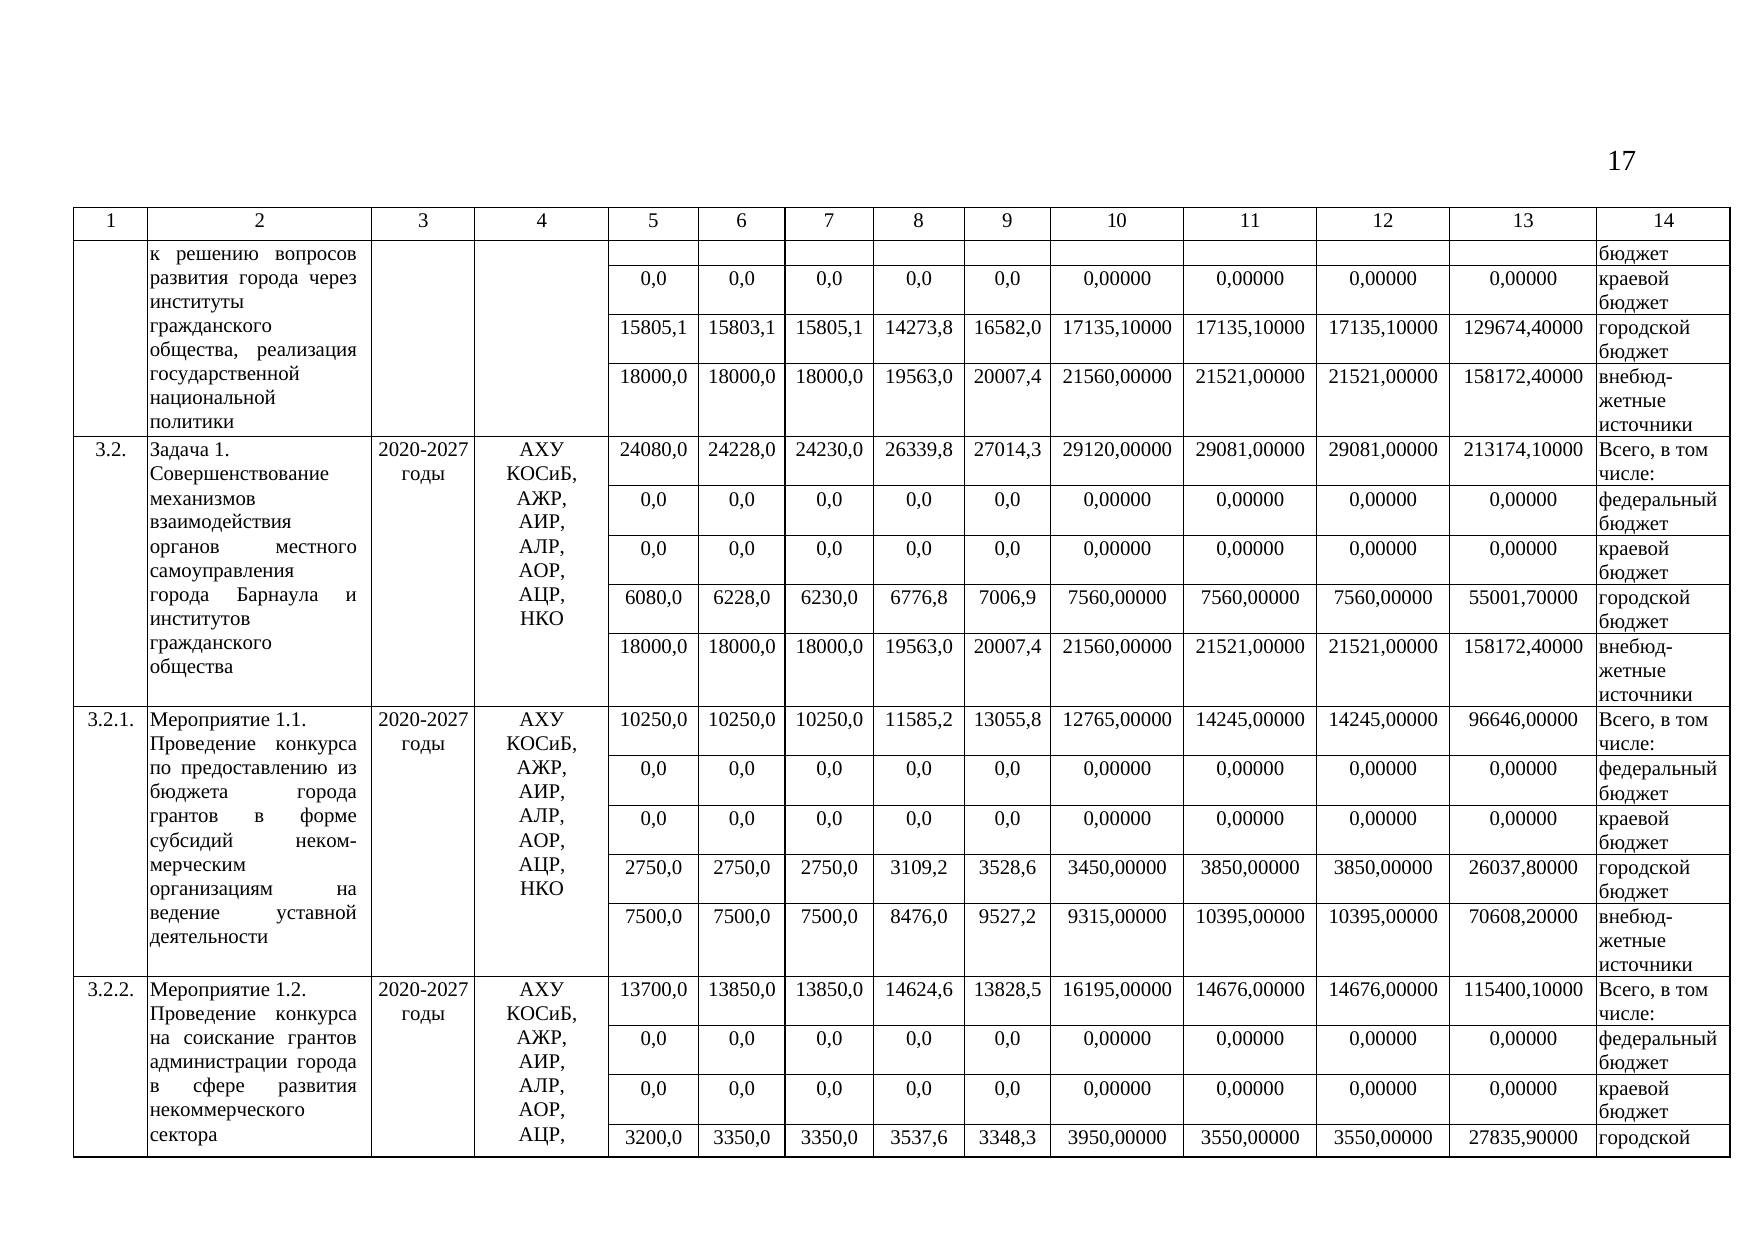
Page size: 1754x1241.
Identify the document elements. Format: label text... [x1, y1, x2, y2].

table_header 8 [874, 208, 964, 239]
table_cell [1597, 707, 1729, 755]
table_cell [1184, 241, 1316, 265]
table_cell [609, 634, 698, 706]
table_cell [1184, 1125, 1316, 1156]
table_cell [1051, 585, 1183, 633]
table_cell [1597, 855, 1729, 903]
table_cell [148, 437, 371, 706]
table_header 13 [1450, 208, 1596, 239]
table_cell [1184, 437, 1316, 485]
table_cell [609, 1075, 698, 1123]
table_header 4 [475, 208, 608, 239]
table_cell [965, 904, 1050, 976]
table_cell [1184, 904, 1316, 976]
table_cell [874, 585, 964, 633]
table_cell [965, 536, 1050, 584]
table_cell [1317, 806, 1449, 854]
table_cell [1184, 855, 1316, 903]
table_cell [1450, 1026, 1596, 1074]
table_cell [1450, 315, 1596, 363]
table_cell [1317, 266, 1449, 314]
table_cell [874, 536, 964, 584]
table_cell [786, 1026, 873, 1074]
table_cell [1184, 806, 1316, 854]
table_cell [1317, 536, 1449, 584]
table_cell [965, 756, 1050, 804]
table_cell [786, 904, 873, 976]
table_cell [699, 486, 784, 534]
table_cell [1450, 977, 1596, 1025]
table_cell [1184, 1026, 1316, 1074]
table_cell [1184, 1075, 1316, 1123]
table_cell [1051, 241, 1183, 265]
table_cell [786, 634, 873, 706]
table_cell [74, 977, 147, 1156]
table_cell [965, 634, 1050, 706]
table_header 6 [699, 208, 784, 239]
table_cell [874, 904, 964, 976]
table_header 3 [372, 208, 474, 239]
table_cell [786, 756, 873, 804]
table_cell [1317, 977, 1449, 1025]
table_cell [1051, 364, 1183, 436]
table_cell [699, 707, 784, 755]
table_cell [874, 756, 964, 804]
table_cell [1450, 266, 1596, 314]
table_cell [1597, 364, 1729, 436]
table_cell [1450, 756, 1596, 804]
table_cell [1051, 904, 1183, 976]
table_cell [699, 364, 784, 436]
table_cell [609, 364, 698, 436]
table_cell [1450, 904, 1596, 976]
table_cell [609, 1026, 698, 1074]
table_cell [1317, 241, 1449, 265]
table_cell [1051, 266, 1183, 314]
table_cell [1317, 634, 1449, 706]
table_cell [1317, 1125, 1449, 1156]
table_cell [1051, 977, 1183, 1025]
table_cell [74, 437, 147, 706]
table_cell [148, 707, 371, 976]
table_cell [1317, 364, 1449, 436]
table_header 7 [786, 208, 873, 239]
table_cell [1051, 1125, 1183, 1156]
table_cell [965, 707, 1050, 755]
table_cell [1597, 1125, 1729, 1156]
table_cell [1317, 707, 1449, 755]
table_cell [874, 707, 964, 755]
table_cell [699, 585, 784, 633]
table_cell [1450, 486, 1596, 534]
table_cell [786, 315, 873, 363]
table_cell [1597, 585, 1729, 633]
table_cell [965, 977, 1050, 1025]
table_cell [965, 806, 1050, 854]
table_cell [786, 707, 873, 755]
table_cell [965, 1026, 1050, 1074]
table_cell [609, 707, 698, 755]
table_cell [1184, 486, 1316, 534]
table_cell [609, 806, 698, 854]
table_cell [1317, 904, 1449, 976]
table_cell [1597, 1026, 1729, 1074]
table_header 14 [1597, 208, 1729, 239]
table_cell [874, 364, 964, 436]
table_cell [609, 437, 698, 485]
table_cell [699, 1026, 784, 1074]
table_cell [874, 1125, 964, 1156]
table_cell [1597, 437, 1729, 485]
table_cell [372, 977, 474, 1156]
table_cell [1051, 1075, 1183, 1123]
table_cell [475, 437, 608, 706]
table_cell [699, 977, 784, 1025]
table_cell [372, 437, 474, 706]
table_header 5 [609, 208, 698, 239]
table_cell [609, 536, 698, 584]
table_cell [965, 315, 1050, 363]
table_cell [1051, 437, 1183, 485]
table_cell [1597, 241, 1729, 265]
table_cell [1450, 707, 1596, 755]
table_header 2 [148, 208, 371, 239]
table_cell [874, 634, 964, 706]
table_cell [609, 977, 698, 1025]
table_header 9 [965, 208, 1050, 239]
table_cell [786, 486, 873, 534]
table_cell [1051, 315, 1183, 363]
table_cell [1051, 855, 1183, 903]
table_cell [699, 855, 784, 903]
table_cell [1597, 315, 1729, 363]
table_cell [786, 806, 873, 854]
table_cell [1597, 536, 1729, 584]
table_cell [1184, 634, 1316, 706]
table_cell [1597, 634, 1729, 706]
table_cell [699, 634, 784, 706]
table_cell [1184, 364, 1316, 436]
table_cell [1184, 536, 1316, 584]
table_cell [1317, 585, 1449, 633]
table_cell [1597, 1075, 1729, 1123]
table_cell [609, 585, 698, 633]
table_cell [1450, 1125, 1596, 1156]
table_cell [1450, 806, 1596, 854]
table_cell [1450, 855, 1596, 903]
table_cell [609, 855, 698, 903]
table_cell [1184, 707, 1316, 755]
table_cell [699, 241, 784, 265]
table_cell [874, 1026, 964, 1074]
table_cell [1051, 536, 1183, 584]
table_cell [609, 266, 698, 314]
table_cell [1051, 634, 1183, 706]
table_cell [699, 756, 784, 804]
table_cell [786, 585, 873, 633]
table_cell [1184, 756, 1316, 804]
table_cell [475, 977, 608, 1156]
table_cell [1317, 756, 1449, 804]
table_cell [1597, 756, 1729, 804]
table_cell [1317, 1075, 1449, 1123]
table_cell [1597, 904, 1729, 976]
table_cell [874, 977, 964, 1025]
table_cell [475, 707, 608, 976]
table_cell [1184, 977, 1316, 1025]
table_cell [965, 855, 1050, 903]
table_header 10 [1051, 208, 1183, 239]
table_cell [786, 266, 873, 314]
table_header 12 [1317, 208, 1449, 239]
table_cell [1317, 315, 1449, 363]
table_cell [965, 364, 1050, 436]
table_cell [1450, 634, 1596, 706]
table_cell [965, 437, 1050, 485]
table_header 11 [1184, 208, 1316, 239]
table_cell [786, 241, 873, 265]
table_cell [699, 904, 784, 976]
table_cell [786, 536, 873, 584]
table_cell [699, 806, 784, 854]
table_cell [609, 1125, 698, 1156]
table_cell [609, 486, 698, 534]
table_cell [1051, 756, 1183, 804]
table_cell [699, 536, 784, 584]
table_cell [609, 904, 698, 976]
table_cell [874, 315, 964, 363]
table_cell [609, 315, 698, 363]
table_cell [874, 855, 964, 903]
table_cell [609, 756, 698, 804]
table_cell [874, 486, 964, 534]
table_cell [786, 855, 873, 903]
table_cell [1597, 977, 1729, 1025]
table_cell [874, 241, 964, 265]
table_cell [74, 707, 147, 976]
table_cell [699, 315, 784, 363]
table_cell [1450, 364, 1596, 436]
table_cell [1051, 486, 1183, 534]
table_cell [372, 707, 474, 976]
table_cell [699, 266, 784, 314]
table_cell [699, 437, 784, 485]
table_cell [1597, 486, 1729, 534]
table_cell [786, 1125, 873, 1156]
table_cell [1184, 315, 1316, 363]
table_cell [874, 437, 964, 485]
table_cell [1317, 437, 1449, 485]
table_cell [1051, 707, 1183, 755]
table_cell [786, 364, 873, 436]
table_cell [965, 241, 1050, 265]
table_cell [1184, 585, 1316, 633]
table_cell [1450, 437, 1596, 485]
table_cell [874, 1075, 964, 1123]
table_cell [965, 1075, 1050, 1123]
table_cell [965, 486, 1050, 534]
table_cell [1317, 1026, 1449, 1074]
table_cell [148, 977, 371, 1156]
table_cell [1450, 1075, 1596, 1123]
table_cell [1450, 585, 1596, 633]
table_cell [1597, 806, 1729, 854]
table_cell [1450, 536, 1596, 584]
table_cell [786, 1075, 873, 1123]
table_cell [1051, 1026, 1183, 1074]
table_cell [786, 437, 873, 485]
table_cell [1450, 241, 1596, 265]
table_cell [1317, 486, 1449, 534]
table_header 1 [74, 208, 147, 239]
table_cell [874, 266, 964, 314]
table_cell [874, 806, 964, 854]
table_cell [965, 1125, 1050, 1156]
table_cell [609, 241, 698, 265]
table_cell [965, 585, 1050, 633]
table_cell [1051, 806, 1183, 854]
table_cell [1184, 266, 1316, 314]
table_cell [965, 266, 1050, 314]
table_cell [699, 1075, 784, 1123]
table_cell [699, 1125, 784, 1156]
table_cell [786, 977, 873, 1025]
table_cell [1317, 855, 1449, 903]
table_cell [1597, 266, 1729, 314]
